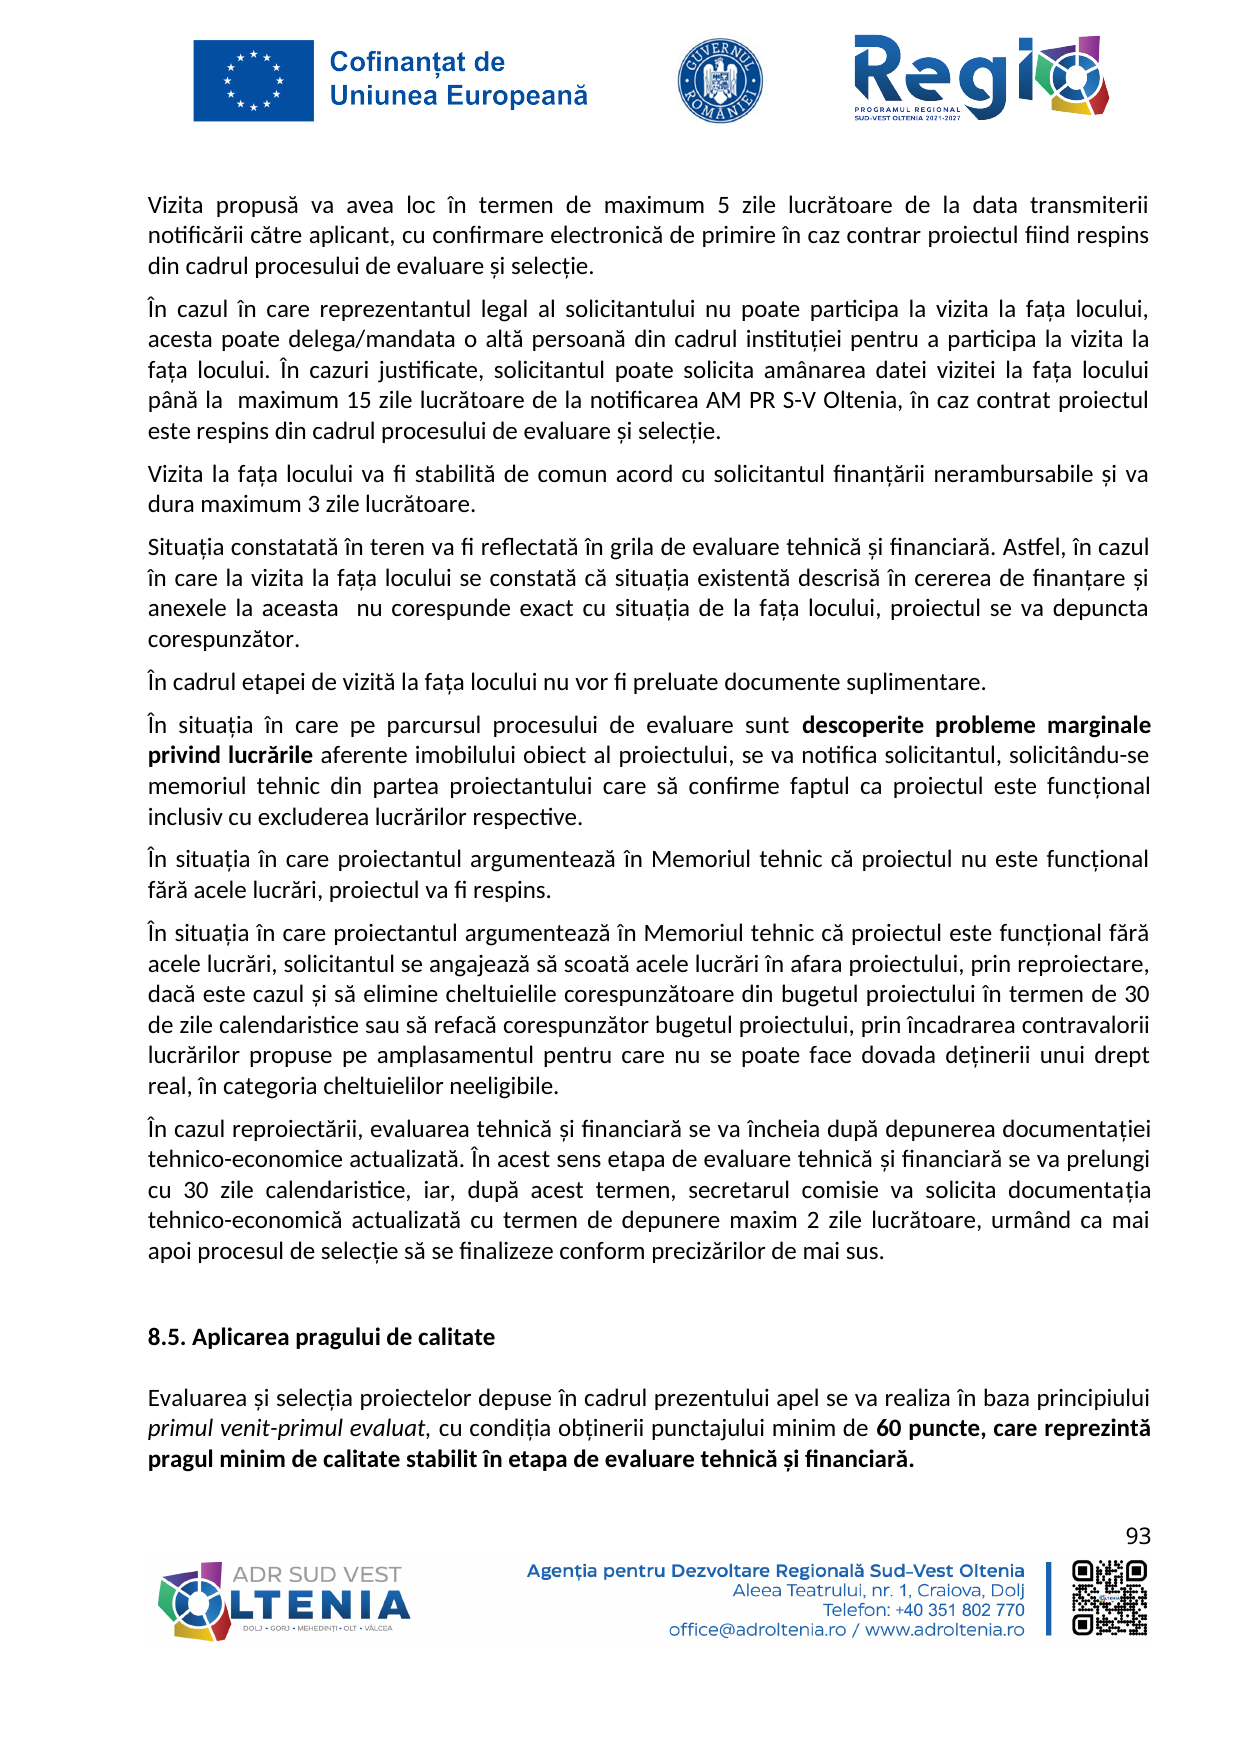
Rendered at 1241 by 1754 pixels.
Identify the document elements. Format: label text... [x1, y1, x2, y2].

picture [852, 34, 1111, 123]
text În cadrul etapei de vizită la fața locului nu vor fi preluate documente suplimentare. [148, 666, 1151, 697]
text Situaţia constatată în teren va fi reflectată în grila de evaluare tehnică şi financiară. Astfel, în cazul în care la vizita la faţa locului se constată că situaţia existentă descrisă în cererea de finanţare şi anexele la aceasta nu corespunde exact cu situaţia de la faţa locului, proiectul se va depuncta corespunzător. [148, 531, 1151, 653]
text În cazul reproiectării, evaluarea tehnică și financiară se va încheia după depunerea documentației tehnico-economice actualizată. În acest sens etapa de evaluare tehnică și financiară se va prelungi cu 30 zile calendaristice, iar, după acest termen, secretarul comisie va solicita documentația tehnico-economică actualizată cu termen de depunere maxim 2 zile lucrătoare, urmând ca mai apoi procesul de selecție să se finalizeze conform precizărilor de mai sus. [148, 1113, 1151, 1265]
text Evaluarea și selecția proiectelor depuse în cadrul prezentului apel se va realiza în baza principiului primul venit-primul evaluat, cu condiția obținerii punctajului minim de 60 puncte, care reprezintă pragul minim de calitate stabilit în etapa de evaluare tehnică și financiară. [148, 1382, 1152, 1473]
picture [148, 1551, 1152, 1648]
text În cazul în care reprezentantul legal al solicitantului nu poate participa la vizita la faţa locului, acesta poate delega/mandata o altă persoană din cadrul instituţiei pentru a participa la vizita la faţa locului. În cazuri justificate, solicitantul poate solicita amânarea datei vizitei la faţa locului până la maximum 15 zile lucrătoare de la notificarea AM PR S-V Oltenia, în caz contrat proiectul este respins din cadrul procesului de evaluare şi selecţie. [148, 293, 1151, 445]
text În situaţia în care proiectantul argumentează în Memoriul tehnic că proiectul nu este funcţional fără acele lucrări, proiectul va fi respins. [148, 844, 1151, 905]
picture [674, 36, 768, 126]
text Vizita propusă va avea loc în termen de maximum 5 zile lucrătoare de la data transmiterii notificării către aplicant, cu confirmare electronică de primire în caz contrar proiectul fiind respins din cadrul procesului de evaluare şi selecţie. [148, 189, 1151, 280]
picture [188, 35, 590, 125]
text În situaţia în care proiectantul argumentează în Memoriul tehnic că proiectul este funcţional fără acele lucrări, solicitantul se angajează să scoată acele lucrări în afara proiectului, prin reproiectare, dacă este cazul şi să elimine cheltuielile corespunzătoare din bugetul proiectului în termen de 30 de zile calendaristice sau să refacă corespunzător bugetul proiectului, prin încadrarea contravalorii lucrărilor propuse pe amplasamentul pentru care nu se poate face dovada deţinerii unui drept real, în categoria cheltuielilor neeligibile. [148, 917, 1151, 1100]
text Vizita la faţa locului va fi stabilită de comun acord cu solicitantul finanţării nerambursabile şi va dura maximum 3 zile lucrătoare. [148, 458, 1151, 519]
subtitle 8.5. Aplicarea pragului de calitate [148, 1321, 1152, 1351]
text În situația în care pe parcursul procesului de evaluare sunt descoperite probleme marginale privind lucrările aferente imobilului obiect al proiectului, se va notifica solicitantul, solicitându-se memoriul tehnic din partea proiectantului care să confirme faptul ca proiectul este funcțional inclusiv cu excluderea lucrărilor respective. [148, 709, 1151, 831]
